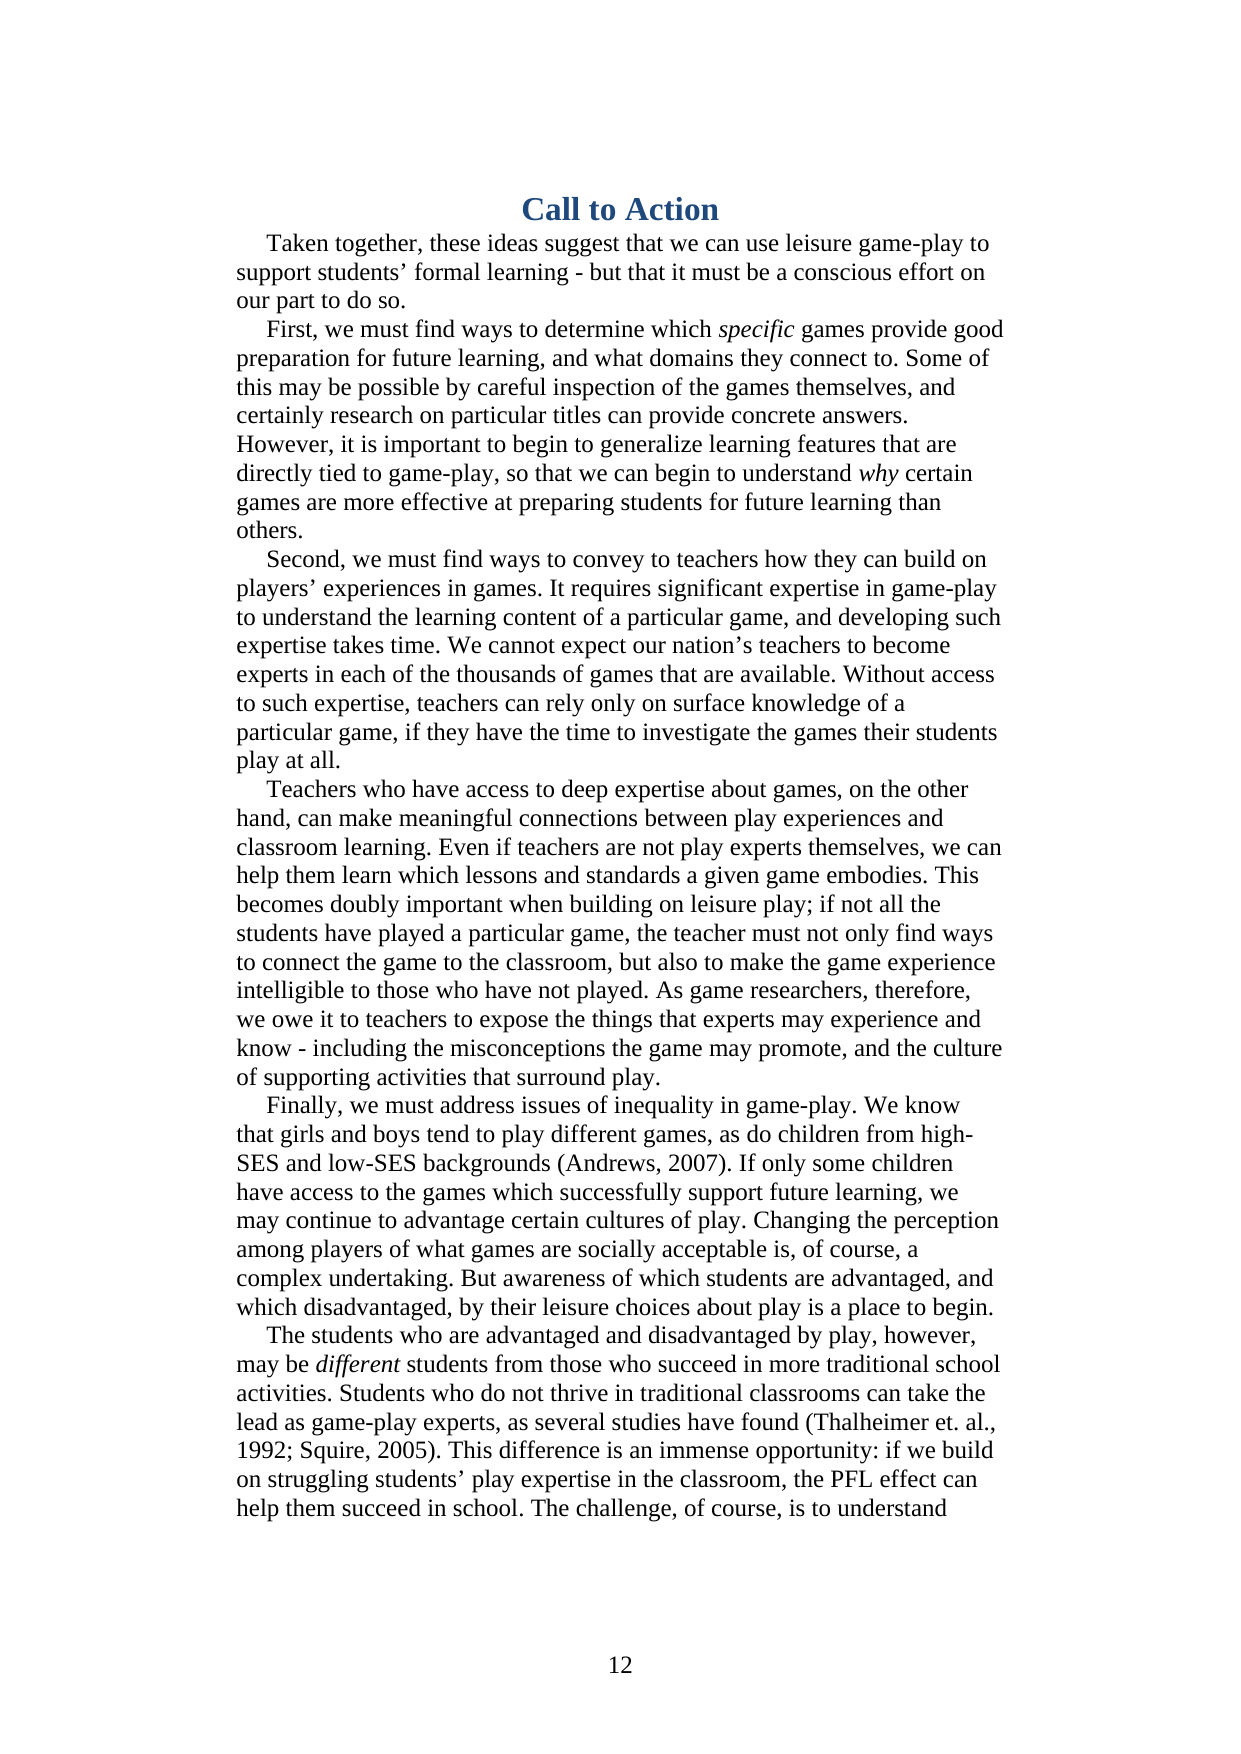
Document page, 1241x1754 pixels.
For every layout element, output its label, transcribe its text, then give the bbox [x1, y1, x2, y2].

text Taken together, these ideas suggest that we can use leisure game-play to support students’ formal learning - but that it must be a conscious effort on our part to do so. [236, 228, 1004, 314]
text Second, we must find ways to convey to teachers how they can build on players’ experiences in games. It requires significant expertise in game-play to understand the learning content of a particular game, and developing such expertise takes time. We cannot expect our nation’s teachers to become experts in each of the thousands of games that are available. Without access to such expertise, teachers can rely only on surface knowledge of a particular game, if they have the time to investigate the games their students play at all. [236, 544, 1004, 774]
text Finally, we must address issues of inequality in game-play. We know that girls and boys tend to play different games, as do children from high-SES and low-SES backgrounds (Andrews, 2007). If only some children have access to the games which successfully support future learning, we may continue to advantage certain cultures of play. Changing the perception among players of what games are socially acceptable is, of course, a complex undertaking. But awareness of which students are advantaged, and which disadvantaged, by their leisure choices about play is a place to begin. [236, 1091, 1004, 1321]
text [236, 1321, 1004, 1522]
text Teachers who have access to deep expertise about games, on the other hand, can make meaningful connections between play experiences and classroom learning. Even if teachers are not play experts themselves, we can help them learn which lessons and standards a given game embodies. This becomes doubly important when building on leisure play; if not all the students have played a particular game, the teacher must not only find ways to connect the game to the classroom, but also to make the game experience intelligible to those who have not played. As game researchers, therefore, we owe it to teachers to expose the things that experts may experience and know - including the misconceptions the game may promote, and the culture of supporting activities that surround play. [236, 774, 1004, 1091]
subtitle Call to Action [236, 190, 1004, 228]
text First, we must find ways to determine which specific games provide good preparation for future learning, and what domains they connect to. Some of this may be possible by careful inspection of the games themselves, and certainly research on particular titles can provide concrete answers. However, it is important to begin to generalize learning features that are directly tied to game-play, so that we can begin to understand why certain games are more effective at preparing students for future learning than others. [236, 314, 1004, 544]
